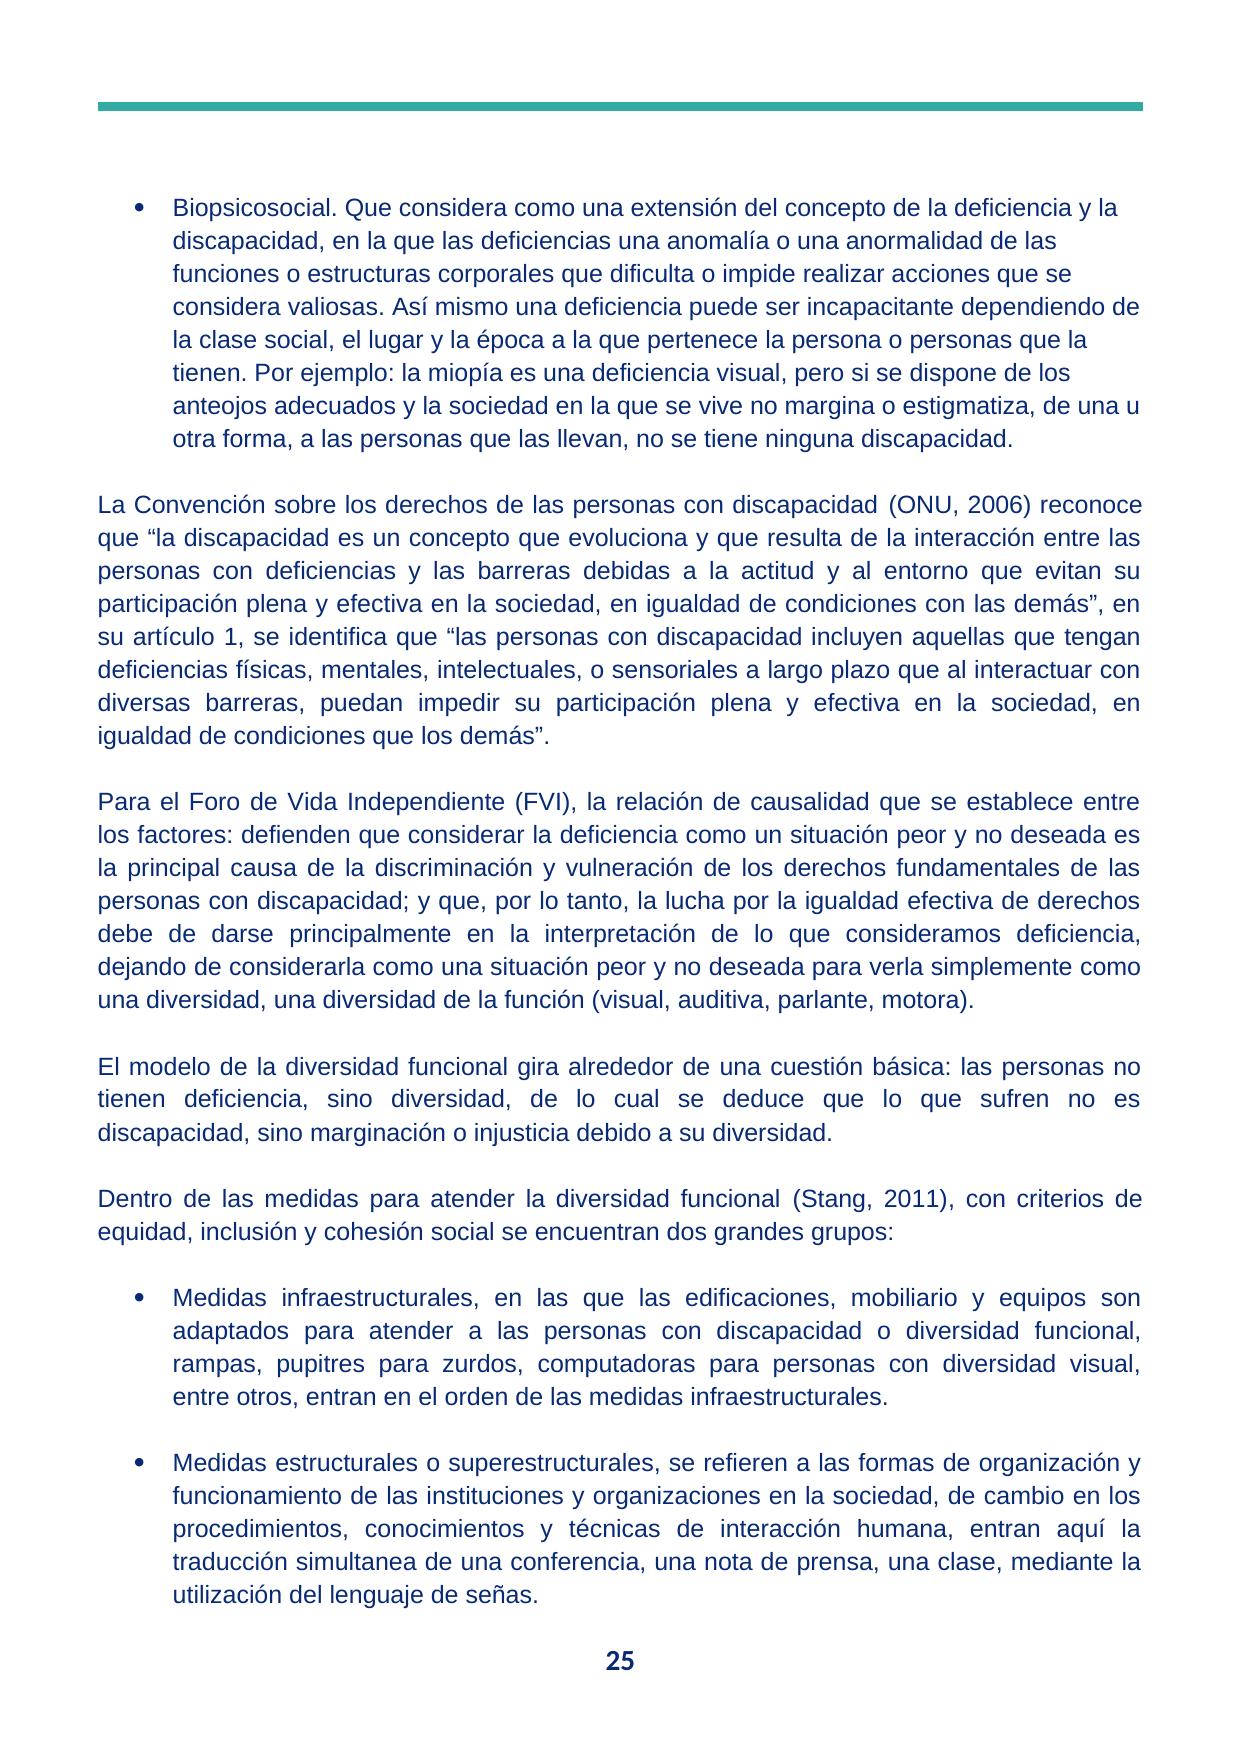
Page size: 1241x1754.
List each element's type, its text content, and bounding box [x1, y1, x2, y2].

list Biopsicosocial. Que considera como una extensión del concepto de la deficiencia y la discapacidad, en la que las deficiencias una anomalía o una anormalidad de las funciones o estructuras corporales que dificulta o impide realizar acciones que se considera valiosas. Así mismo una deficiencia puede ser incapacitante dependiendo de la clase social, el lugar y la época a la que pertenece la persona o personas que la tienen. Por ejemplo: la miopía es una deficiencia visual, pero si se dispone de los anteojos adecuados y la sociedad en la que se vive no margina o estigmatiza, de una u otra forma, a las personas que las llevan, no se tiene ninguna discapacidad. [135, 193, 1143, 453]
text El modelo de la diversidad funcional gira alrededor de una cuestión básica: las personas no tienen deficiencia, sino diversidad, de lo cual se deduce que lo que sufren no es discapacidad, sino marginación o injusticia debido a su diversidad. [97, 1051, 1143, 1146]
text Para el Foro de Vida Independiente (FVI), la relación de causalidad que se establece entre los factores: defienden que considerar la deficiencia como un situación peor y no deseada es la principal causa de la discriminación y vulneración de los derechos fundamentales de las personas con discapacidad; y que, por lo tanto, la lucha por la igualdad efectiva de derechos debe de darse principalmente en la interpretación de lo que consideramos deficiencia, dejando de considerarla como una situación peor y no deseada para verla simplemente como una diversidad, una diversidad de la función (visual, auditiva, parlante, motora). [97, 787, 1143, 1014]
list Medidas estructurales o superestructurales, se refieren a las formas de organización y funcionamiento de las instituciones y organizaciones en la sociedad, de cambio en los procedimientos, conocimientos y técnicas de interacción humana, entran aquí la traducción simultanea de una conferencia, una nota de prensa, una clase, mediante la utilización del lenguaje de señas. [135, 1448, 1143, 1609]
text La Convención sobre los derechos de las personas con discapacidad reconoce que “la discapacidad es un concepto que evoluciona y que resulta de la interacción entre las personas con deficiencias y las barreras debidas a la actitud y al entorno que evitan su participación plena y efectiva en la sociedad, en igualdad de condiciones con las demás”, en su artículo 1, se identifica que “las personas con discapacidad incluyen aquellas que tengan deficiencias físicas, mentales, intelectuales, o sensoriales a largo plazo que al interactuar con diversas barreras, puedan impedir su participación plena y efectiva en la sociedad, en igualdad de condiciones que los demás”. [97, 490, 1143, 750]
text Dentro de las medidas para atender la diversidad funcional, con criterios de equidad, inclusión y cohesión social se encuentran dos grandes grupos: [97, 1183, 1143, 1245]
list Medidas infraestructurales, en las que las edificaciones, mobiliario y equipos son adaptados para atender a las personas con discapacidad o diversidad funcional, rampas, pupitres para zurdos, computadoras para personas con diversidad visual, entre otros, entran en el orden de las medidas infraestructurales. [135, 1283, 1143, 1411]
